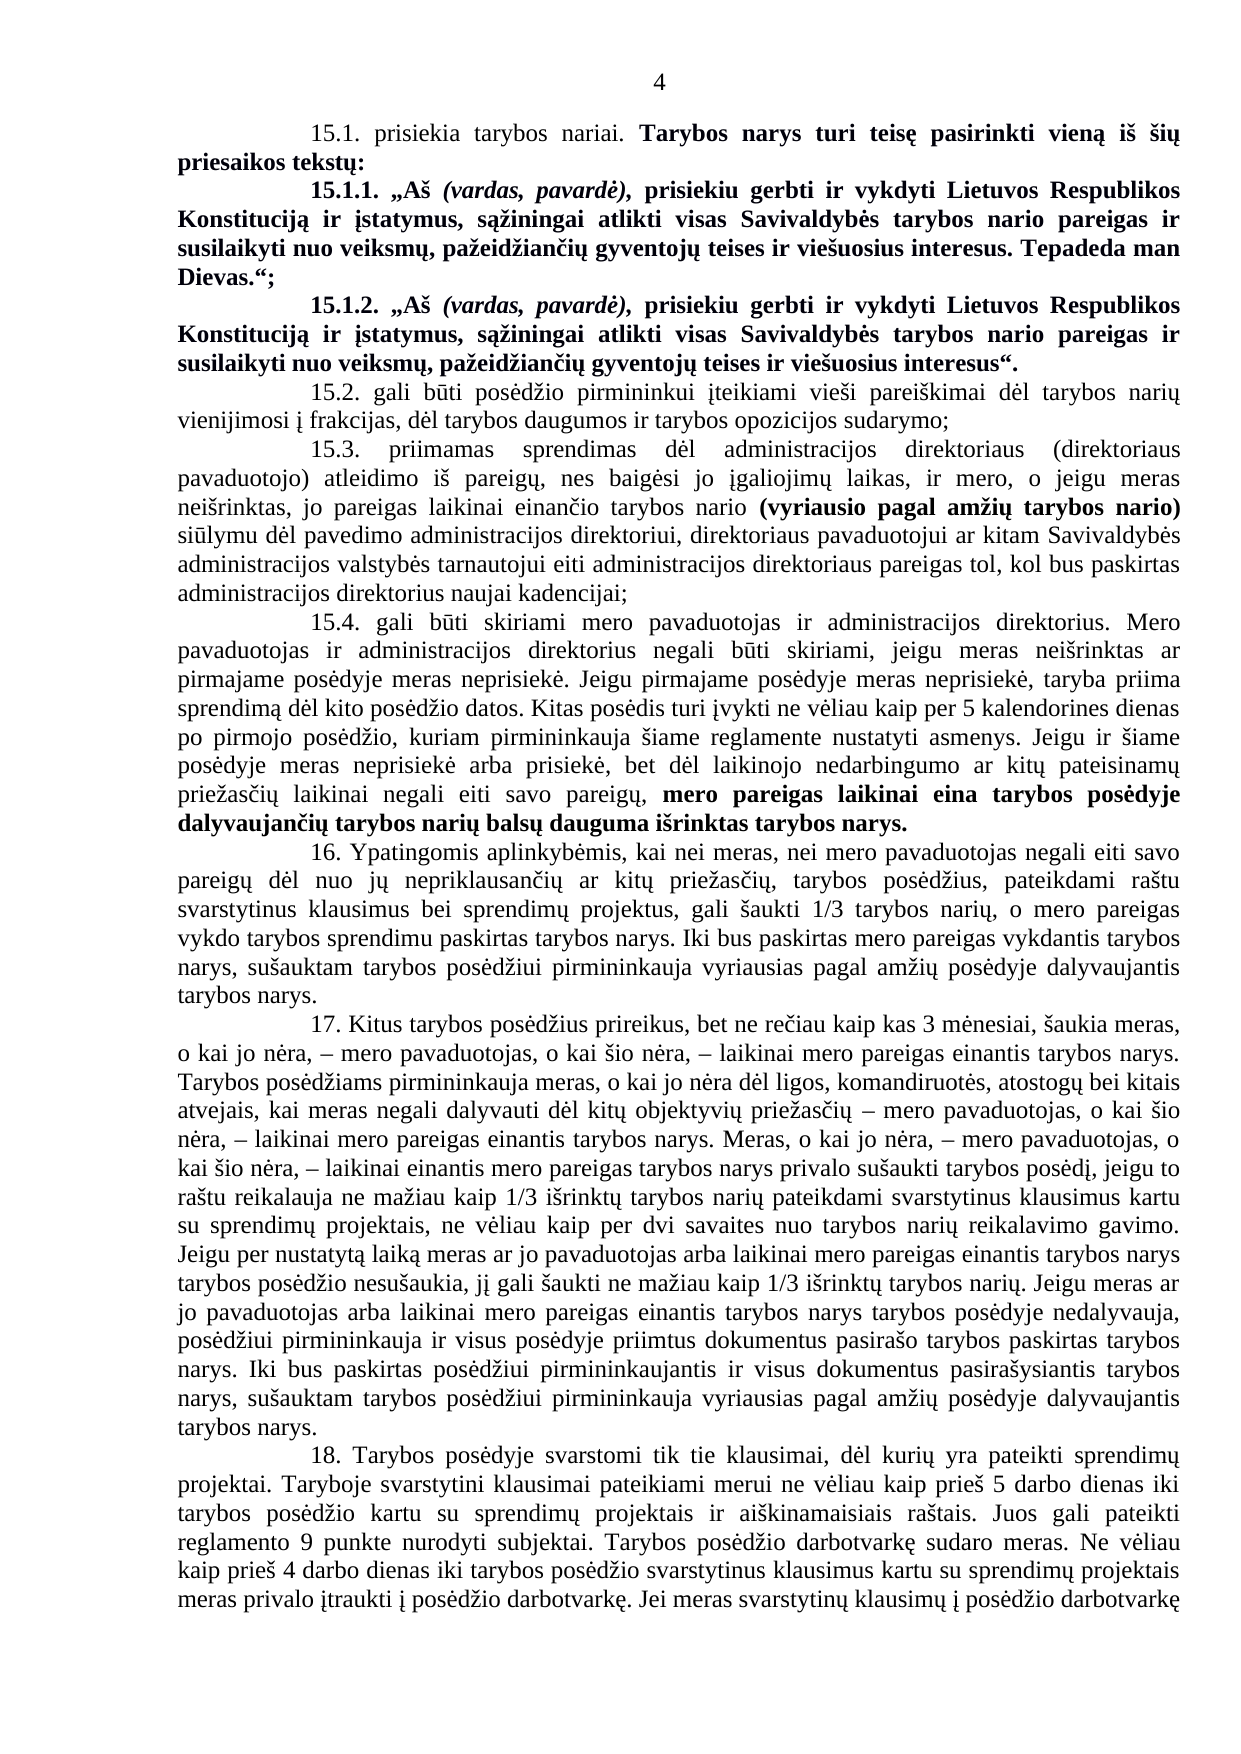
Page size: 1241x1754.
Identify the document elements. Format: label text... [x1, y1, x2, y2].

text 15.1.2. „Aš (vardas, pavardė), prisiekiu gerbti ir vykdyti Lietuvos Respublikos Konstituciją ir įstatymus, sąžiningai atlikti visas Savivaldybės tarybos nario pareigas ir susilaikyti nuo veiksmų, pažeidžiančių gyventojų teises ir viešuosius interesus“. [177, 291, 1181, 377]
text 15.3. priimamas sprendimas dėl administracijos direktoriaus (direktoriaus pavaduotojo) atleidimo iš pareigų, nes baigėsi jo įgaliojimų laikas, ir mero, o jeigu meras neišrinktas, jo pareigas laikinai einančio tarybos nario (vyriausio pagal amžių tarybos nario) siūlymu dėl pavedimo administracijos direktoriui, direktoriaus pavaduotojui ar kitam Savivaldybės administracijos valstybės tarnautojui eiti administracijos direktoriaus pareigas tol, kol bus paskirtas administracijos direktorius naujai kadencijai; [177, 434, 1181, 607]
text 15.1.1. „Aš (vardas, pavardė), prisiekiu gerbti ir vykdyti Lietuvos Respublikos Konstituciją ir įstatymus, sąžiningai atlikti visas Savivaldybės tarybos nario pareigas ir susilaikyti nuo veiksmų, pažeidžiančių gyventojų teises ir viešuosius interesus. Tepadeda man Dievas.“; [177, 176, 1181, 291]
text 15.2. gali būti posėdžio pirmininkui įteikiami vieši pareiškimai dėl tarybos narių vienijimosi į frakcijas, dėl tarybos daugumos ir tarybos opozicijos sudarymo; [177, 377, 1181, 434]
text 16. Ypatingomis aplinkybėmis, kai nei meras, nei mero pavaduotojas negali eiti savo pareigų dėl nuo jų nepriklausančių ar kitų priežasčių, tarybos posėdžius, pateikdami raštu svarstytinus klausimus bei sprendimų projektus, gali šaukti 1/3 tarybos narių, o mero pareigas vykdo tarybos sprendimu paskirtas tarybos narys. Iki bus paskirtas mero pareigas vykdantis tarybos narys, sušauktam tarybos posėdžiui pirmininkauja vyriausias pagal amžių posėdyje dalyvaujantis tarybos narys. [177, 837, 1181, 1009]
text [177, 1441, 1181, 1613]
text 15.4. gali būti skiriami mero pavaduotojas ir administracijos direktorius. Mero pavaduotojas ir administracijos direktorius negali būti skiriami, jeigu meras neišrinktas ar pirmajame posėdyje meras neprisiekė. Jeigu pirmajame posėdyje meras neprisiekė, taryba priima sprendimą dėl kito posėdžio datos. Kitas posėdis turi įvykti ne vėliau kaip per 5 kalendorines dienas po pirmojo posėdžio, kuriam pirmininkauja šiame reglamente nustatyti asmenys. Jeigu ir šiame posėdyje meras neprisiekė arba prisiekė, bet dėl laikinojo nedarbingumo ar kitų pateisinamų priežasčių laikinai negali eiti savo pareigų, mero pareigas laikinai eina tarybos posėdyje dalyvaujančių tarybos narių balsų dauguma išrinktas tarybos narys. [177, 607, 1181, 837]
text 15.1. prisiekia tarybos nariai. Tarybos narys turi teisę pasirinkti vieną iš šių priesaikos tekstų: [177, 118, 1181, 176]
text 17. Kitus tarybos posėdžius prireikus, bet ne rečiau kaip kas 3 mėnesiai, šaukia meras, o kai jo nėra, – mero pavaduotojas, o kai šio nėra, – laikinai mero pareigas einantis tarybos narys. Tarybos posėdžiams pirmininkauja meras, o kai jo nėra dėl ligos, komandiruotės, atostogų bei kitais atvejais, kai meras negali dalyvauti dėl kitų objektyvių priežasčių – mero pavaduotojas, o kai šio nėra, – laikinai mero pareigas einantis tarybos narys. Meras, o kai jo nėra, – mero pavaduotojas, o kai šio nėra, – laikinai einantis mero pareigas tarybos narys privalo sušaukti tarybos posėdį, jeigu to raštu reikalauja ne mažiau kaip 1/3 išrinktų tarybos narių pateikdami svarstytinus klausimus kartu su sprendimų projektais, ne vėliau kaip per dvi savaites nuo tarybos narių reikalavimo gavimo. Jeigu per nustatytą laiką meras ar jo pavaduotojas arba laikinai mero pareigas einantis tarybos narys tarybos posėdžio nesušaukia, jį gali šaukti ne mažiau kaip 1/3 išrinktų tarybos narių. Jeigu meras ar jo pavaduotojas arba laikinai mero pareigas einantis tarybos narys tarybos posėdyje nedalyvauja, posėdžiui pirmininkauja ir visus posėdyje priimtus dokumentus pasirašo tarybos paskirtas tarybos narys. Iki bus paskirtas posėdžiui pirmininkaujantis ir visus dokumentus pasirašysiantis tarybos narys, sušauktam tarybos posėdžiui pirmininkauja vyriausias pagal amžių posėdyje dalyvaujantis tarybos narys. [177, 1009, 1181, 1441]
